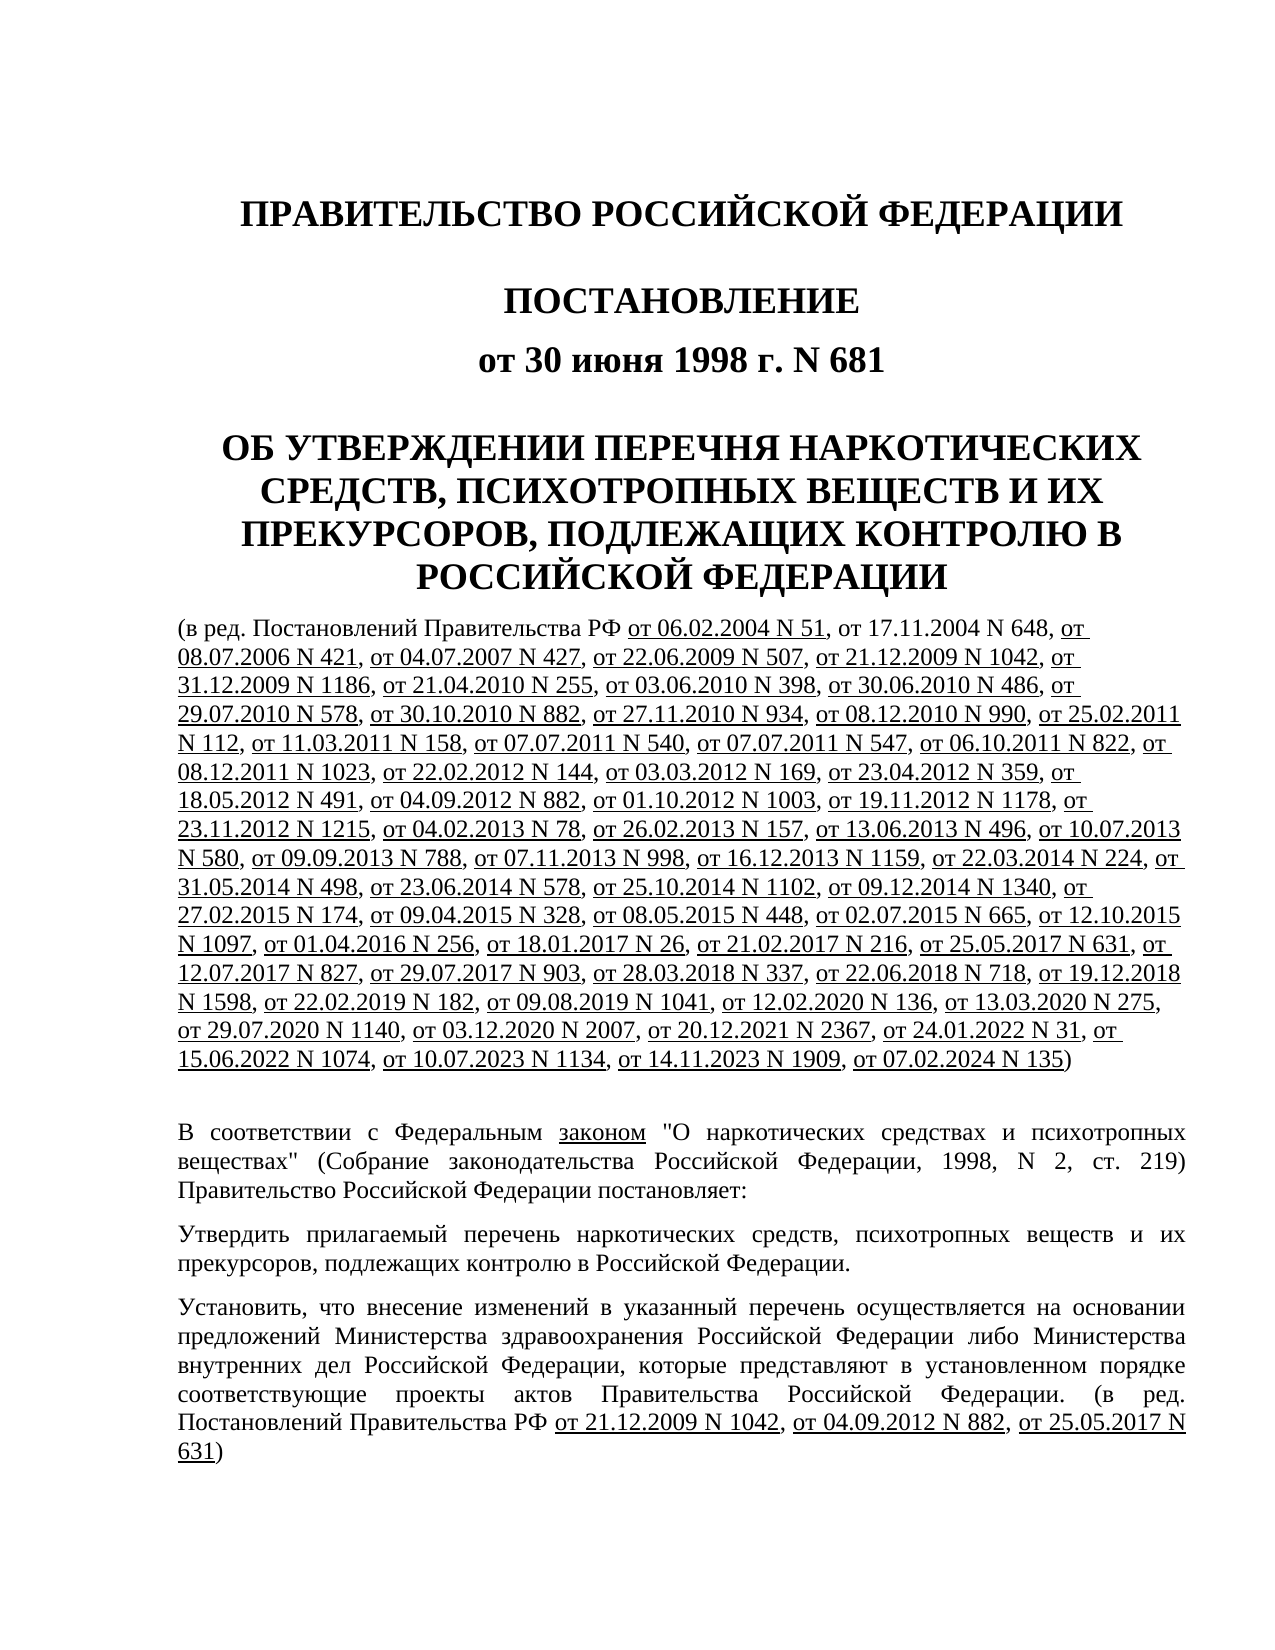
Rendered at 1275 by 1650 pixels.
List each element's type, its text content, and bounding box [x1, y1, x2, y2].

text ПОСТАНОВЛЕНИЕ [177, 279, 1186, 322]
text Установить, что внесение изменений в указанный перечень осуществляется на основании предложений Министерства здравоохранения Российской Федерации либо Министерства внутренних дел Российской Федерации, которые представляют в установленном порядке соответствующие проекты актов Правительства Российской Федерации. (в ред. Постановлений Правительства РФ от 21.12.2009 N 1042, от 04.09.2012 N 882, от 25.05.2017 N 631) [177, 1292, 1186, 1465]
text ОБ УТВЕРЖДЕНИИ ПЕРЕЧНЯ НАРКОТИЧЕСКИХ СРЕДСТВ, ПСИХОТРОПНЫХ ВЕЩЕСТВ И ИХ ПРЕКУРСОРОВ, ПОДЛЕЖАЩИХ КОНТРОЛЮ В РОССИЙСКОЙ ФЕДЕРАЦИИ [177, 425, 1186, 597]
text (в ред. Постановлений Правительства РФ от 06.02.2004 N 51, от 17.11.2004 N 648, от 08.07.2006 N 421, от 04.07.2007 N 427, от 22.06.2009 N 507, от 21.12.2009 N 1042, от 31.12.2009 N 1186, от 21.04.2010 N 255, от 03.06.2010 N 398, от 30.06.2010 N 486, от 29.07.2010 N 578, от 30.10.2010 N 882, от 27.11.2010 N 934, от 08.12.2010 N 990, от 25.02.2011 N 112, от 11.03.2011 N 158, от 07.07.2011 N 540, от 07.07.2011 N 547, от 06.10.2011 N 822, от 08.12.2011 N 1023, от 22.02.2012 N 144, от 03.03.2012 N 169, от 23.04.2012 N 359, от 18.05.2012 N 491, от 04.09.2012 N 882, от 01.10.2012 N 1003, от 19.11.2012 N 1178, от 23.11.2012 N 1215, от 04.02.2013 N 78, от 26.02.2013 N 157, от 13.06.2013 N 496, от 10.07.2013 N 580, от 09.09.2013 N 788, от 07.11.2013 N 998, от 16.12.2013 N 1159, от 22.03.2014 N 224, от 31.05.2014 N 498, от 23.06.2014 N 578, от 25.10.2014 N 1102, от 09.12.2014 N 1340, от 27.02.2015 N 174, от 09.04.2015 N 328, от 08.05.2015 N 448, от 02.07.2015 N 665, от 12.10.2015 N 1097, от 01.04.2016 N 256, от 18.01.2017 N 26, от 21.02.2017 N 216, от 25.05.2017 N 631, от 12.07.2017 N 827, от 29.07.2017 N 903, от 28.03.2018 N 337, от 22.06.2018 N 718, от 19.12.2018 N 1598, от 22.02.2019 N 182, от 09.08.2019 N 1041, от 12.02.2020 N 136, от 13.03.2020 N 275, от 29.07.2020 N 1140, от 03.12.2020 N 2007, от 20.12.2021 N 2367, от 24.01.2022 N 31, от 15.06.2022 N 1074, от 10.07.2023 N 1134, от 14.11.2023 N 1909, от 07.02.2024 N 135) [177, 613, 1186, 1073]
text ПРАВИТЕЛЬСТВО РОССИЙСКОЙ ФЕДЕРАЦИИ [177, 191, 1186, 234]
text от 30 июня 1998 г. N 681 [177, 337, 1186, 381]
text В соответствии с Федеральным законом "О наркотических средствах и психотропных веществах" (Собрание законодательства Российской Федерации, 1998, N 2, ст. 219) Правительство Российской Федерации постановляет: [177, 1117, 1186, 1204]
text Утвердить прилагаемый перечень наркотических средств, психотропных веществ и их прекурсоров, подлежащих контролю в Российской Федерации. [177, 1219, 1186, 1277]
